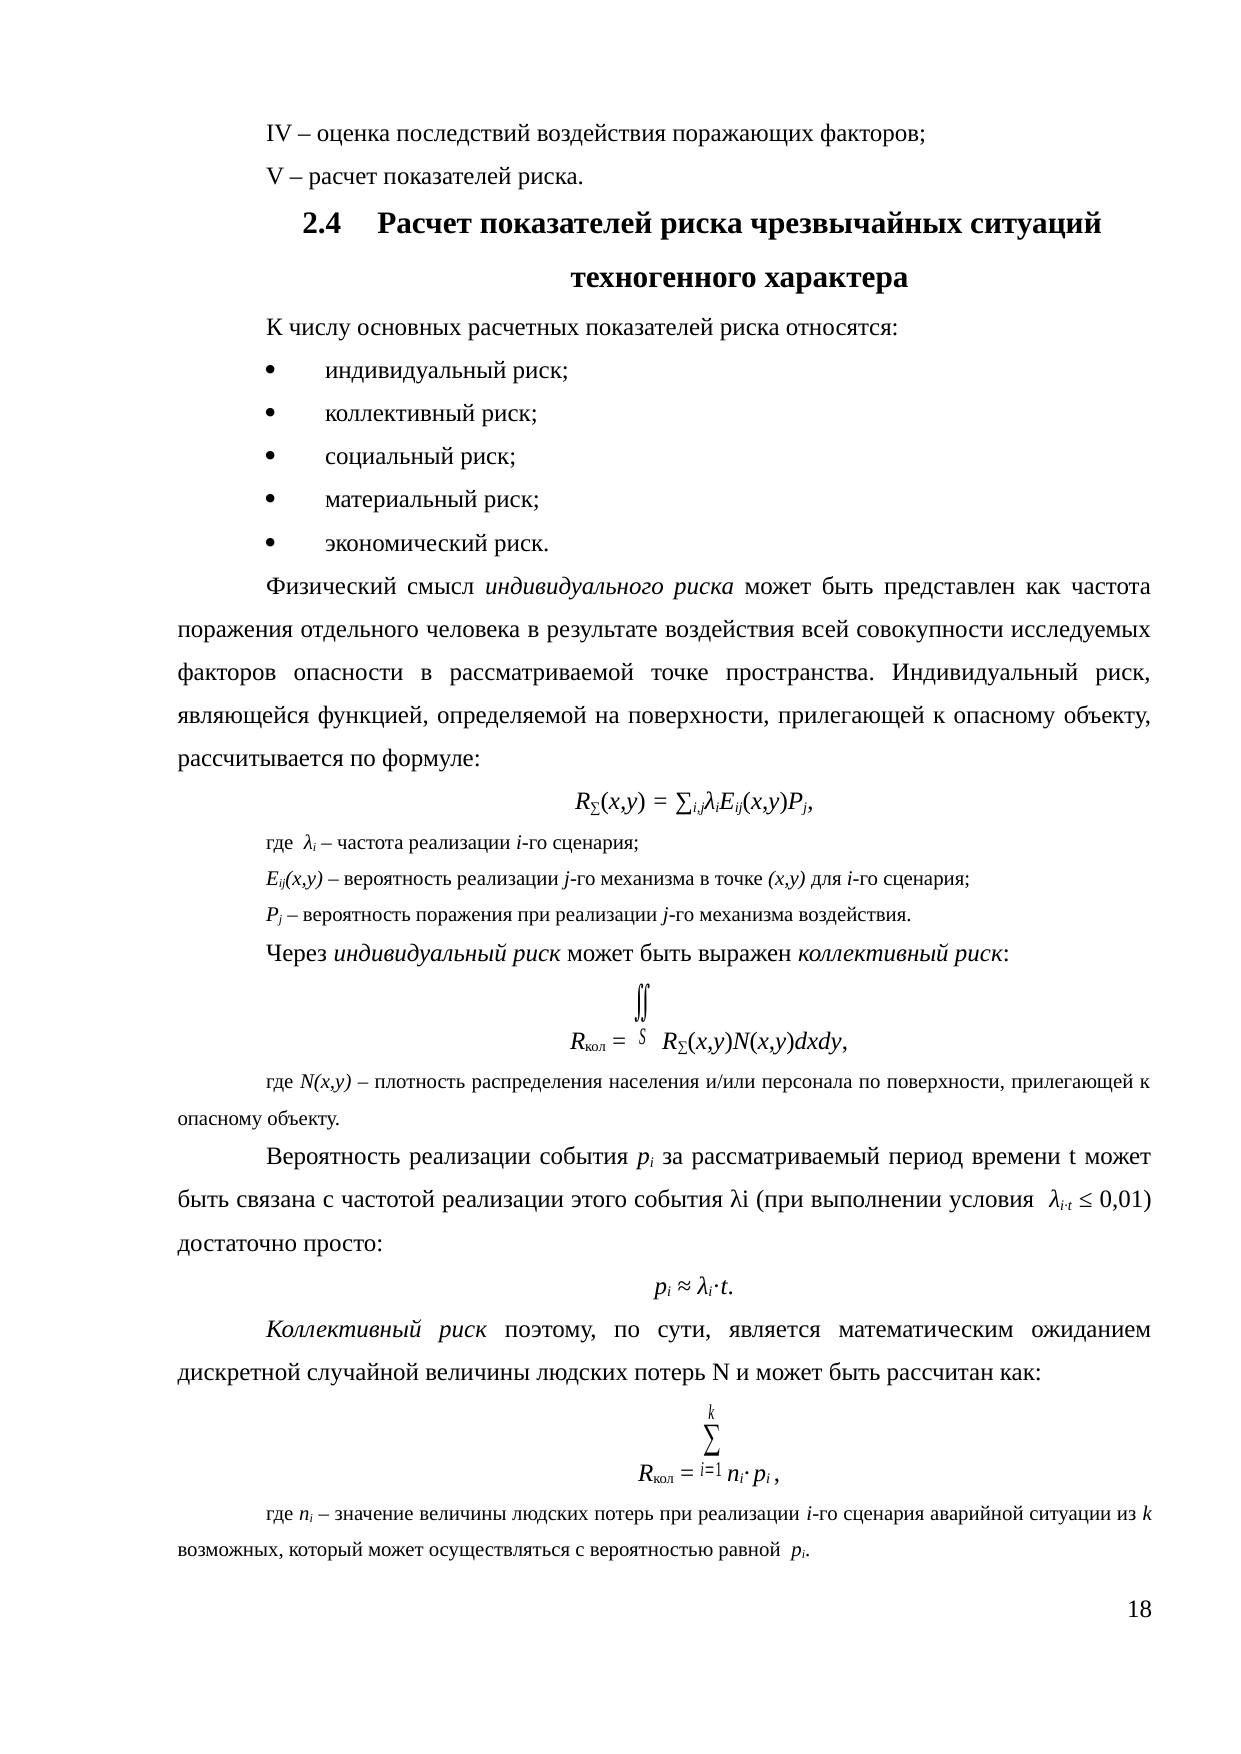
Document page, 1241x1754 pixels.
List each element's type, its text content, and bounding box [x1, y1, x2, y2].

text R∑(x,y) = ∑i,jλiEij(x,y)Pj, [177, 786, 1152, 815]
text Pj – вероятность поражения при реализации j-го механизма воздействия. [177, 902, 1152, 926]
list экономический риск. [177, 528, 1152, 556]
text Вероятность реализации события pi за рассматриваемый период времени t может быть связана с частотой реализации этого события λi (при выполнении условия λi·t ≤ 0,01) достаточно просто: [177, 1141, 1152, 1256]
list коллективный риск; [177, 398, 1152, 427]
text Eij(x,y) – вероятность реализации j-го механизма в точке (x,y) для i-го сценария; [177, 866, 1152, 890]
text pi ≈ λi·t. [177, 1271, 1152, 1299]
text Rкол = R∑(x,y)N(x,y)dxdy, [177, 981, 1152, 1055]
text К числу основных расчетных показателей риска относятся: [177, 312, 1152, 341]
text где ni – значение величины людских потерь при реализации i-го сценария аварийной ситуации из k возможных, который может осуществляться с вероятностью равной pi. [177, 1501, 1152, 1561]
text IV – оценка последствий воздействия поражающих факторов; [177, 118, 1152, 147]
list индивидуальный риск; [177, 355, 1152, 384]
text V – расчет показателей риска. [177, 161, 1152, 190]
list материальный риск; [177, 484, 1152, 513]
text Через индивидуальный риск может быть выражен коллективный риск: [177, 938, 1152, 966]
subtitle Расчет показателей риска чрезвычайных ситуаций техногенного характера [252, 204, 1152, 294]
list социальный риск; [177, 441, 1152, 470]
text где λi – частота реализации i-го сценария; [177, 829, 1152, 854]
text где N(x,y) – плотность распределения населения и/или персонала по поверхности, прилегающей к опасному объекту. [177, 1069, 1152, 1129]
text Физический смысл индивидуального риска может быть представлен как частота поражения отдельного человека в результате воздействия всей совокупности исследуемых факторов опасности в рассматриваемой точке пространства. Индивидуальный риск, являющейся функцией, определяемой на поверхности, прилегающей к опасному объекту, рассчитывается по формуле: [177, 571, 1152, 772]
text Rкол = ni∙ pi , [177, 1400, 1152, 1487]
text Коллективный риск поэтому, по сути, является математическим ожиданием дискретной случайной величины людских потерь N и может быть рассчитан как: [177, 1314, 1152, 1386]
